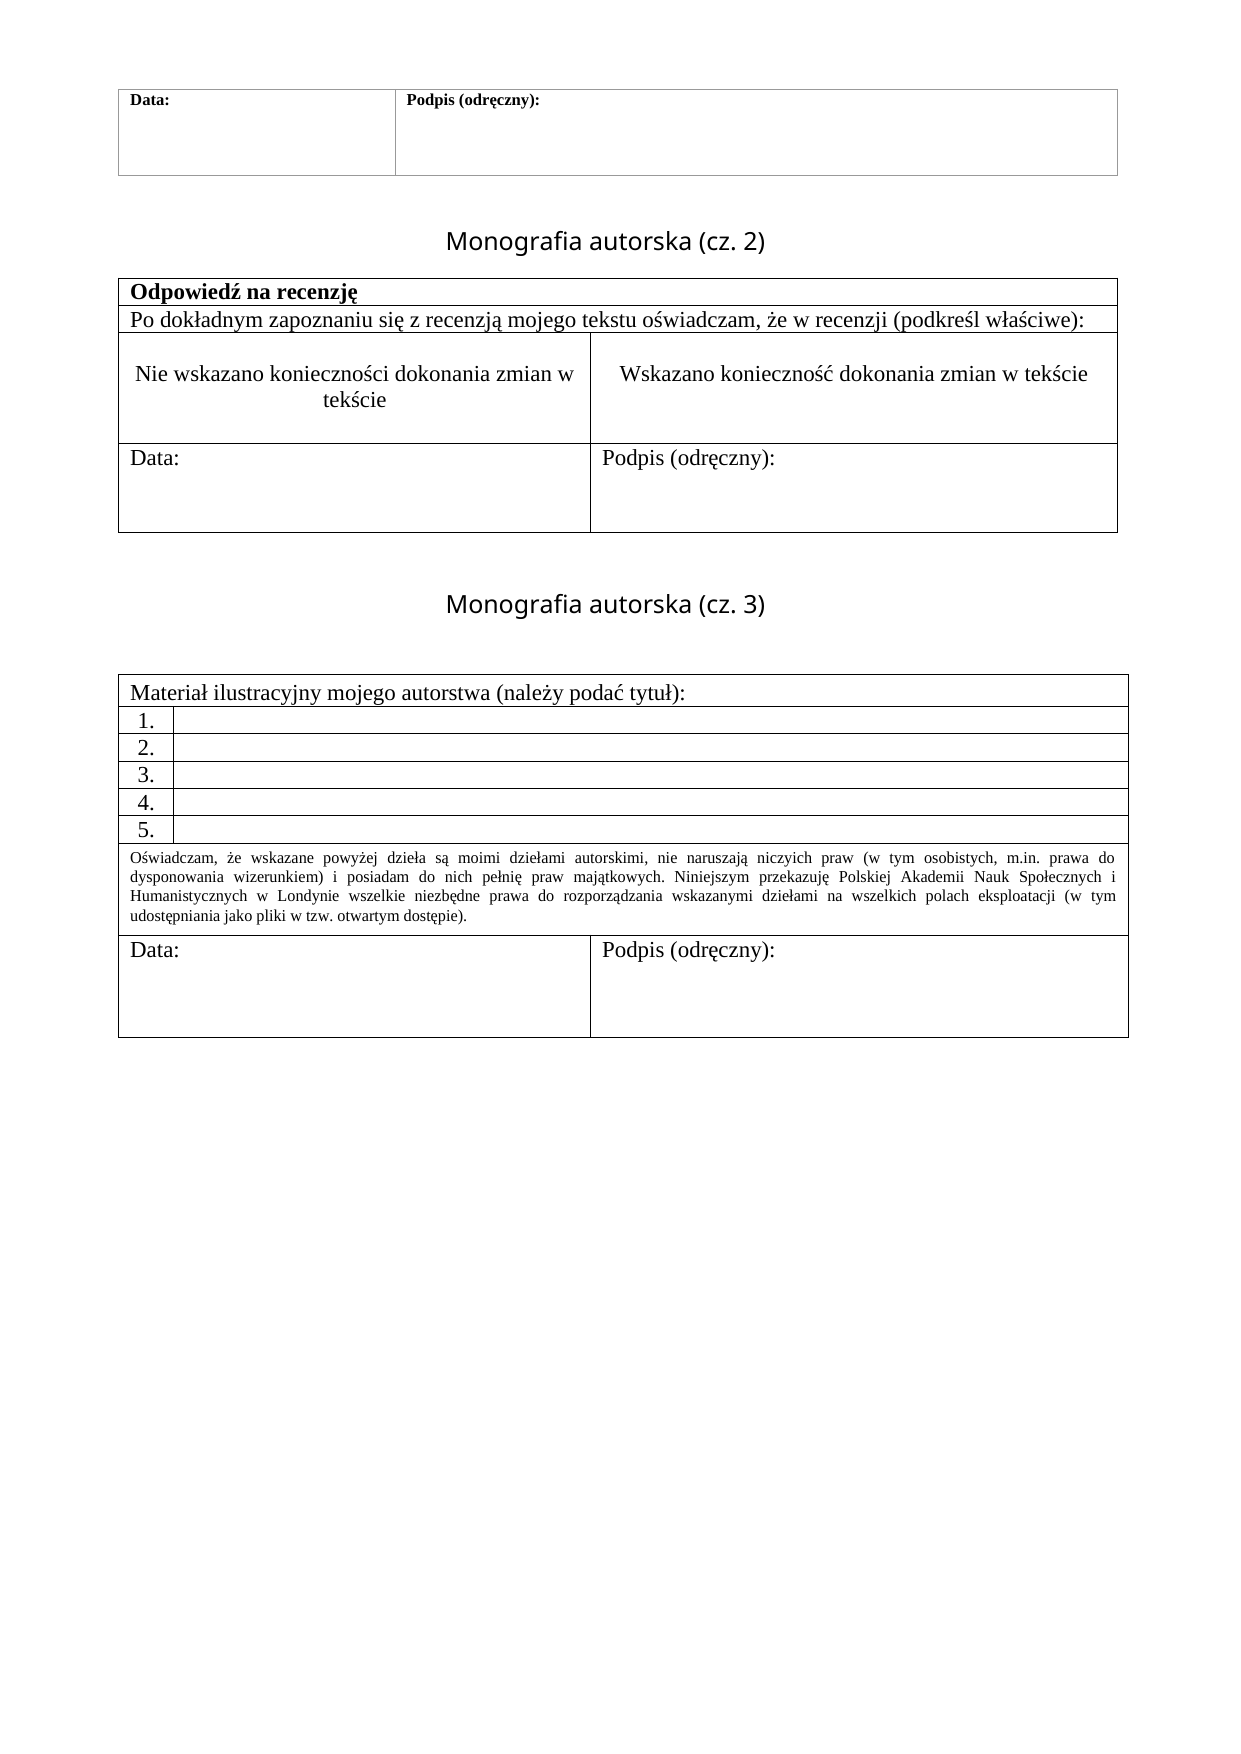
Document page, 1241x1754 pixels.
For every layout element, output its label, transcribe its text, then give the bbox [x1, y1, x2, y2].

table_cell Data: [119, 936, 590, 1037]
text Monografia autorska (cz. 3) [118, 587, 1092, 621]
table_cell Po dokładnym zapoznaniu się z recenzją mojego tekstu oświadczam, że w recenzji (podkreśl właściwe): [119, 306, 1117, 332]
table_cell Podpis (odręczny): [591, 936, 1128, 1037]
table_cell 2. [119, 734, 173, 761]
table_cell Podpis (odręczny): [396, 90, 1117, 175]
table_cell Podpis (odręczny): [591, 444, 1117, 532]
table_cell [174, 816, 1128, 843]
text Monografia autorska (cz. 2) [118, 224, 1092, 258]
table_cell 3. [119, 762, 173, 788]
table_cell [174, 734, 1128, 761]
table_cell 5. [119, 816, 173, 843]
table_cell Wskazano konieczność dokonania zmian w tekście [591, 333, 1117, 443]
table_cell Oświadczam, że wskazane powyżej dzieła są moimi dziełami autorskimi, nie naruszają niczyich praw (w tym osobistych, m.in. prawa do dysponowania wizerunkiem) i posiadam do nich pełnię praw majątkowych. Niniejszym przekazuję Polskiej Akademii Nauk Społecznych i Humanistycznych w Londynie wszelkie niezbędne prawa do rozporządzania wskazanymi dziełami na wszelkich polach eksploatacji (w tym udostępniania jako pliki w tzw. otwartym dostępie). [119, 844, 1128, 934]
table_cell 1. [119, 707, 173, 733]
table_cell Data: [119, 444, 590, 532]
table_cell [174, 762, 1128, 788]
table_header Odpowiedź na recenzję [119, 279, 1117, 305]
table_header Materiał ilustracyjny mojego autorstwa (należy podać tytuł): [119, 675, 1128, 706]
table_cell [174, 789, 1128, 815]
table_cell Nie wskazano konieczności dokonania zmian w tekście [119, 333, 590, 443]
table_cell Data: [119, 90, 395, 175]
table_cell [174, 707, 1128, 733]
table_cell 4. [119, 789, 173, 815]
